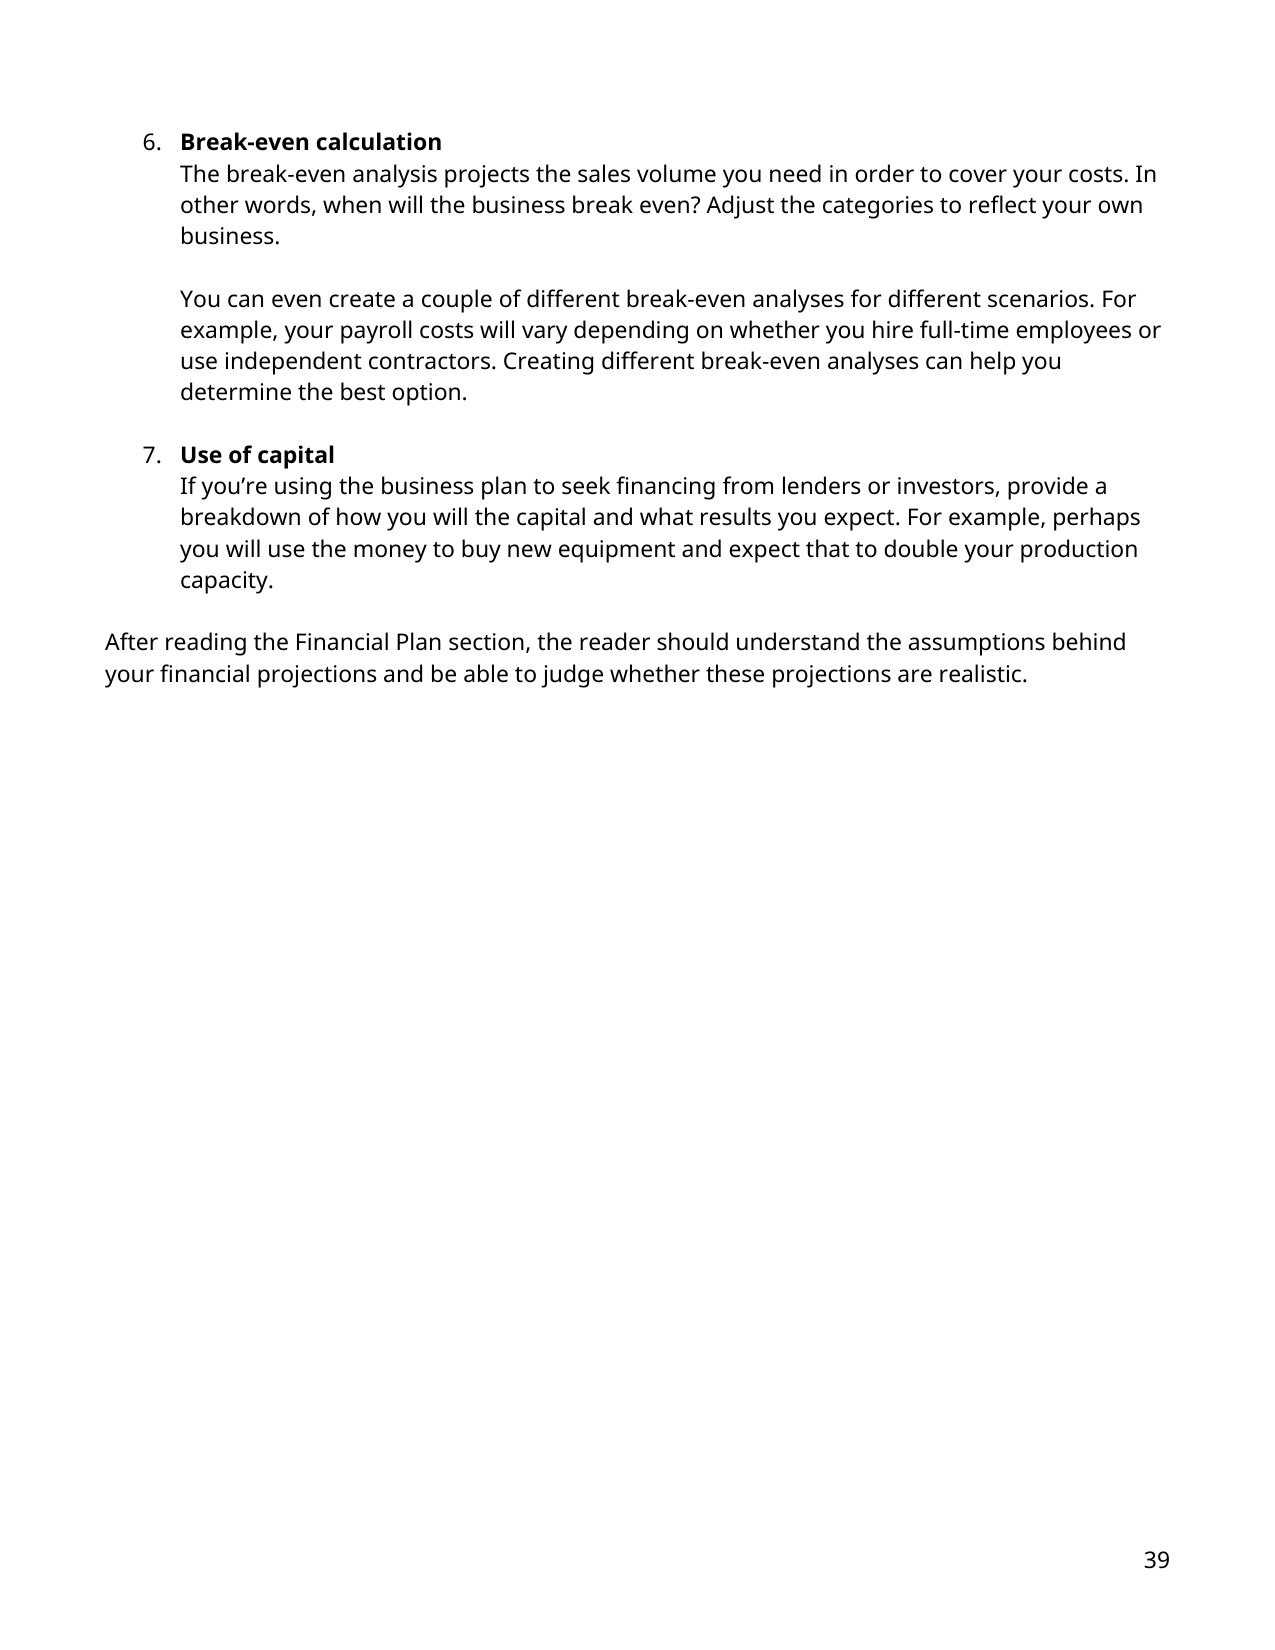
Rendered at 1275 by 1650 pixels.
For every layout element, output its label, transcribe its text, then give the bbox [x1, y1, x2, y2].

text After reading the Financial Plan section, the reader should understand the assumptions behind your financial projections and be able to judge whether these projections are realistic. [105, 626, 1170, 689]
list Break-even calculation [142, 126, 1170, 157]
list The break-even analysis projects the sales volume you need in order to cover your costs. In other words, when will the business break even? Adjust the categories to reflect your own business. [180, 157, 1170, 251]
list If you’re using the business plan to seek financing from lenders or investors, provide a breakdown of how you will the capital and what results you expect. For example, perhaps you will use the money to buy new equipment and expect that to double your production capacity. [180, 470, 1170, 595]
list Use of capital [142, 439, 1170, 470]
list You can even create a couple of different break-even analyses for different scenarios. For example, your payroll costs will vary depending on whether you hire full-time employees or use independent contractors. Creating different break-even analyses can help you determine the best option. [180, 282, 1170, 407]
